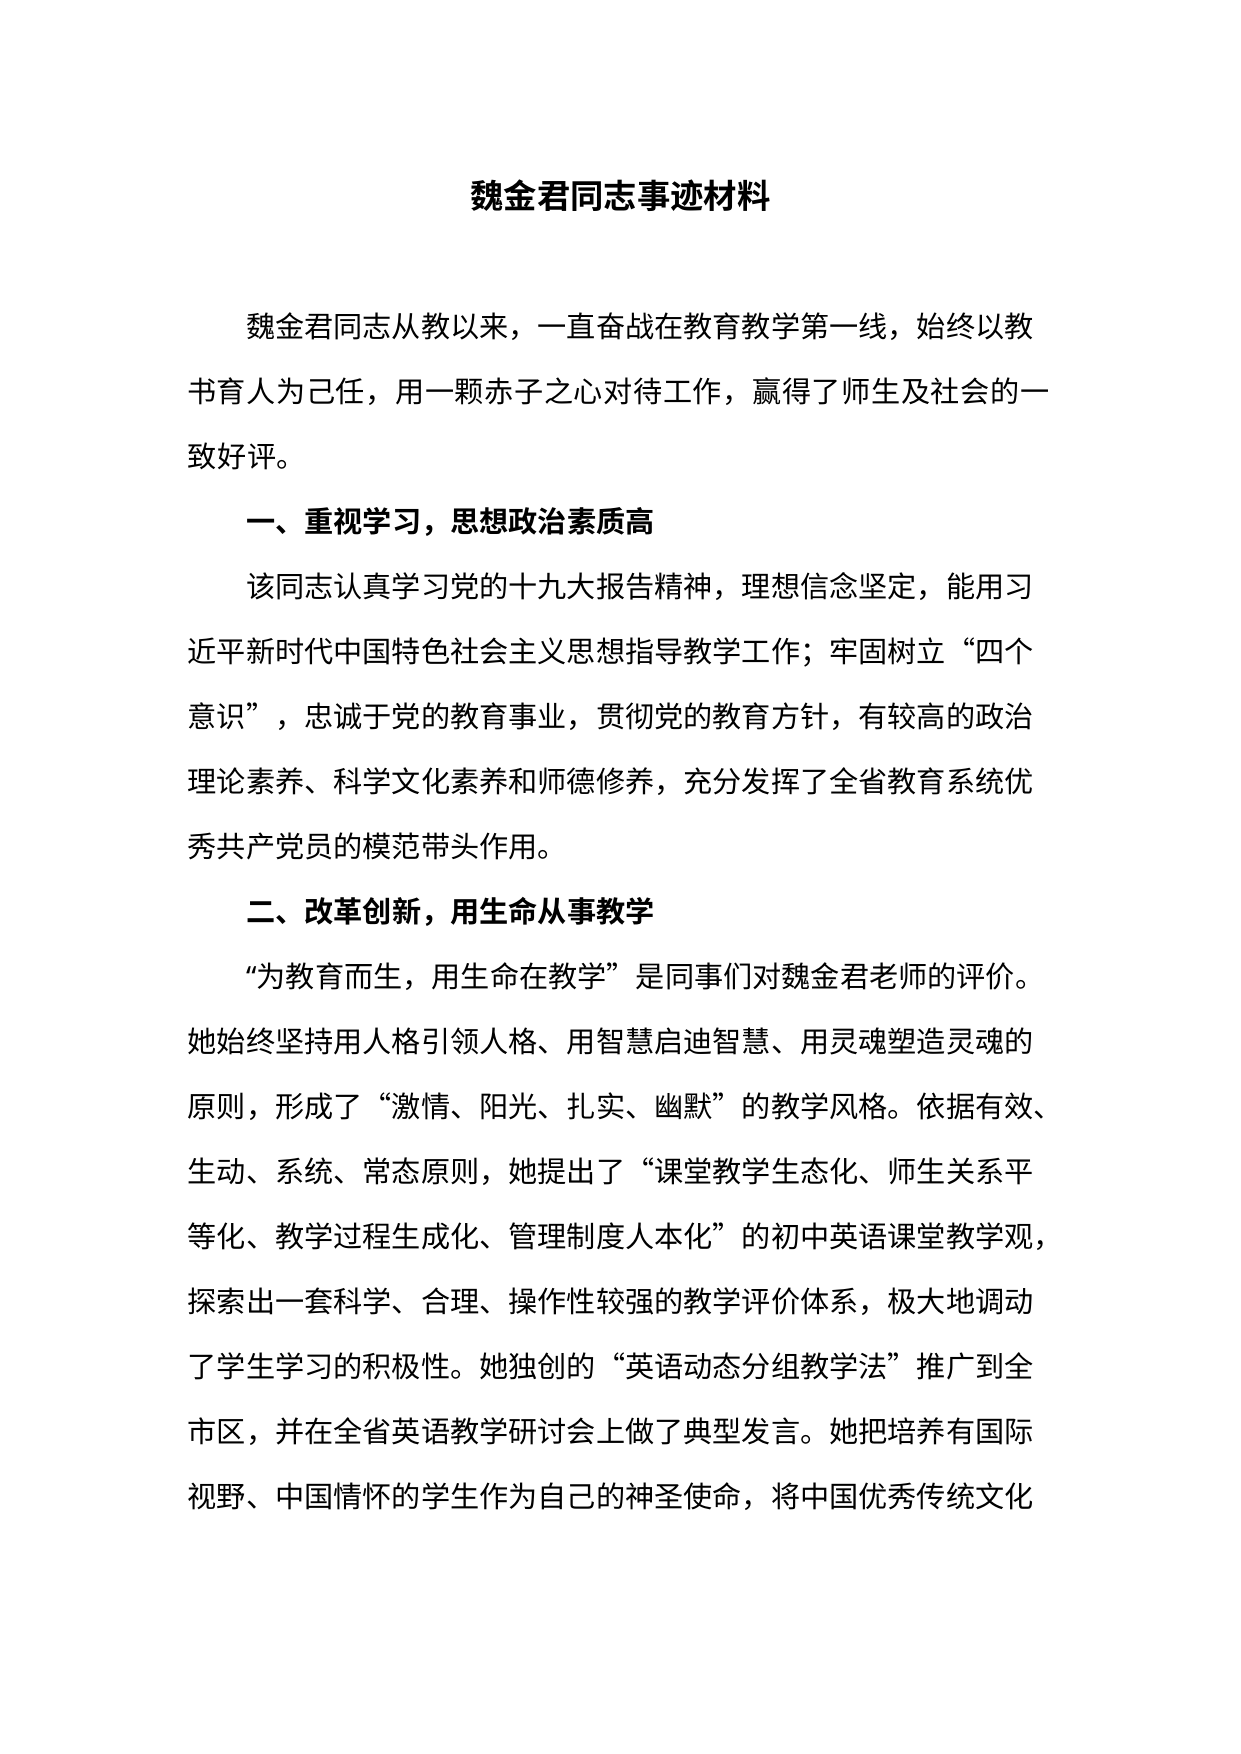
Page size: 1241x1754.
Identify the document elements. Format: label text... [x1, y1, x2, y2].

text 魏金君同志事迹材料 [187, 162, 1053, 227]
text 该同志认真学习党的十九大报告精神，理想信念坚定，能用习近平新时代中国特色社会主义思想指导教学工作；牢固树立“四个意识”，忠诚于党的教育事业，贯彻党的教育方针，有较高的政治理论素养、科学文化素养和师德修养，充分发挥了全省教育系统优秀共产党员的模范带头作用。 [187, 552, 1053, 877]
text 二、改革创新，用生命从事教学 [187, 877, 1053, 942]
text 魏金君同志从教以来，一直奋战在教育教学第一线，始终以教书育人为己任，用一颗赤子之心对待工作，赢得了师生及社会的一致好评。 [187, 292, 1053, 487]
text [187, 942, 1053, 1527]
text 一、重视学习，思想政治素质高 [187, 487, 1053, 552]
